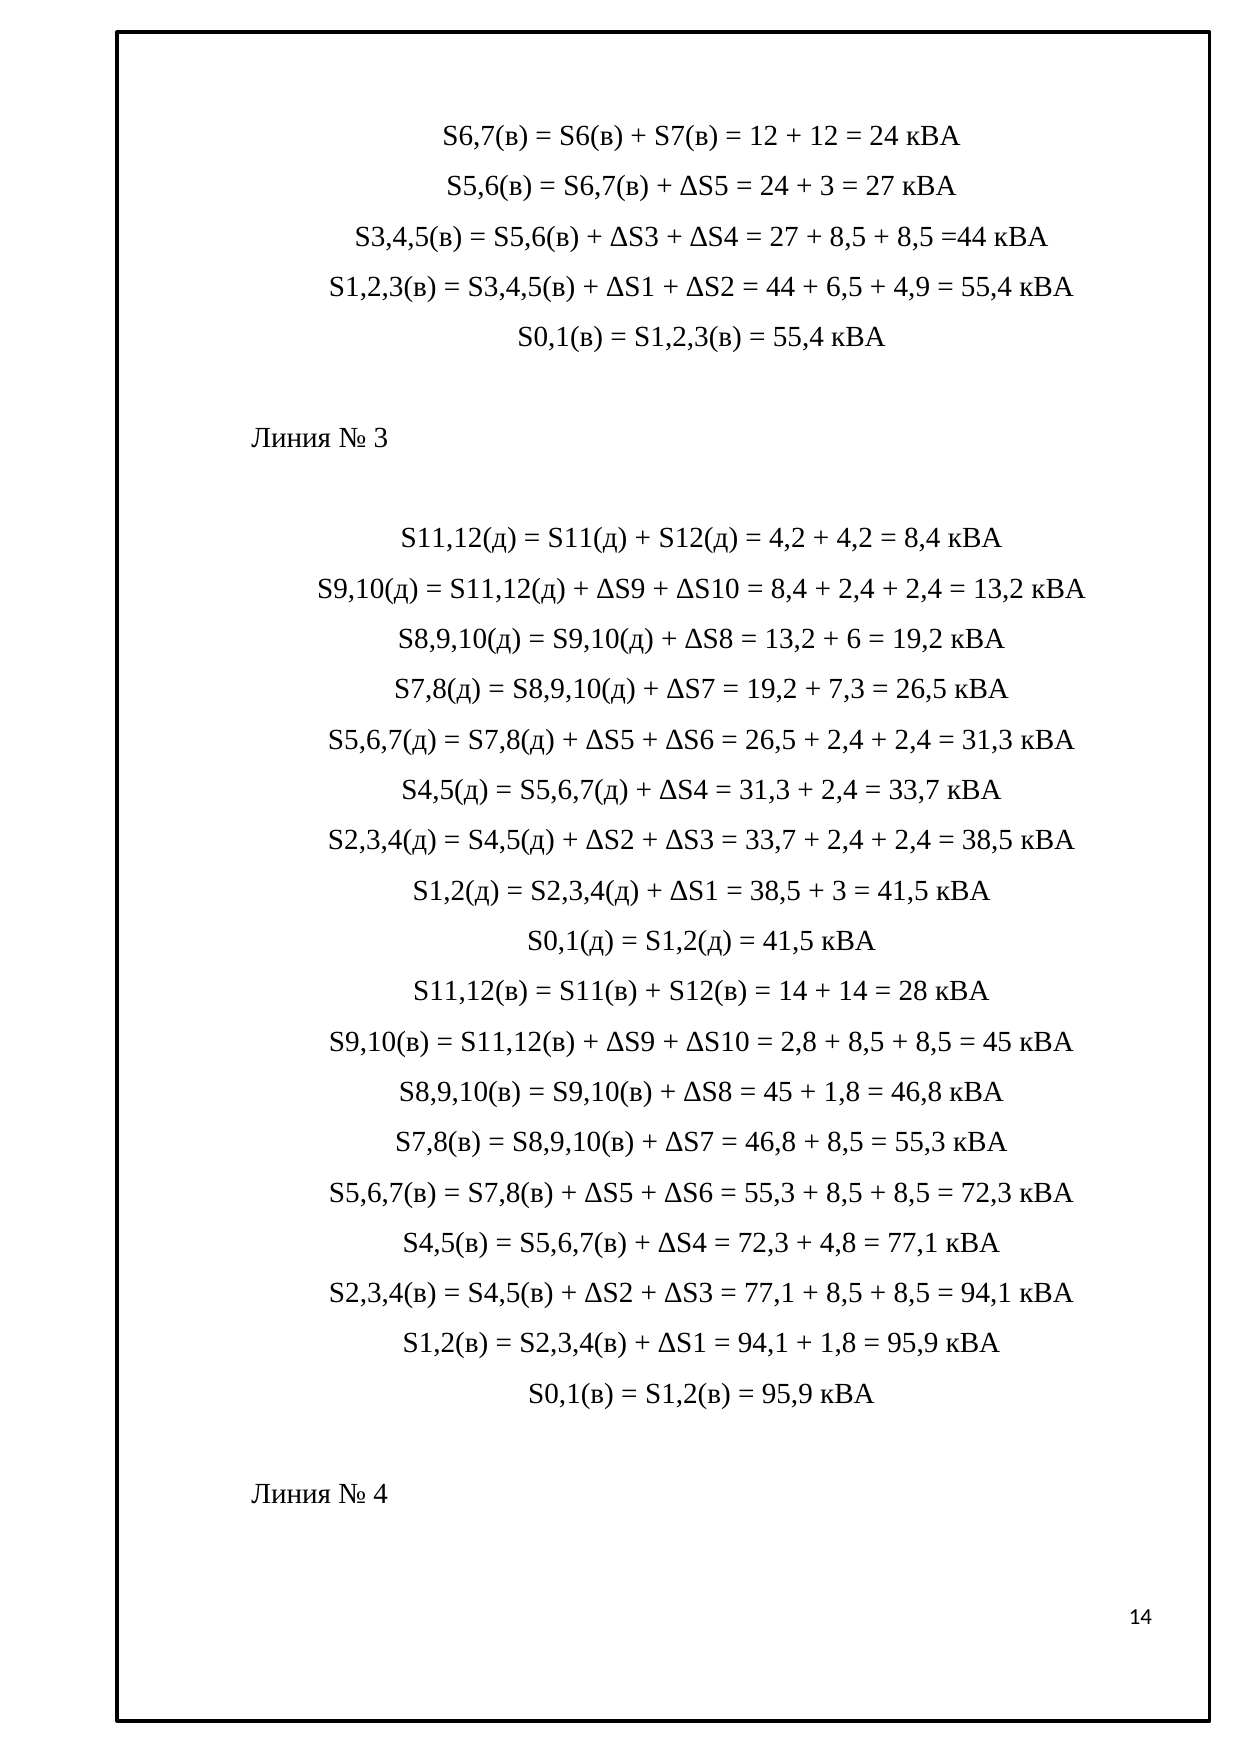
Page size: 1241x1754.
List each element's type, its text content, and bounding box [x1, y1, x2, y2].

text S8,9,10(д) = S9,10(д) + ∆S8 = 13,2 + 6 = 19,2 кВА [177, 621, 1152, 655]
text Линия № 3 [177, 420, 1152, 453]
text S3,4,5(в) = S5,6(в) + ∆S3 + ∆S4 = 27 + 8,5 + 8,5 =44 кВА [177, 219, 1152, 252]
text S4,5(в) = S5,6,7(в) + ∆S4 = 72,3 + 4,8 = 77,1 кВА [177, 1225, 1152, 1258]
text S5,6,7(д) = S7,8(д) + ∆S5 + ∆S6 = 26,5 + 2,4 + 2,4 = 31,3 кВА [177, 722, 1152, 755]
text S0,1(в) = S1,2(в) = 95,9 кВА [177, 1376, 1152, 1409]
text S0,1(в) = S1,2,3(в) = 55,4 кВА [177, 319, 1152, 353]
text S7,8(д) = S8,9,10(д) + ∆S7 = 19,2 + 7,3 = 26,5 кВА [177, 672, 1152, 705]
text S6,7(в) = S6(в) + S7(в) = 12 + 12 = 24 кВА [177, 118, 1152, 152]
text S7,8(в) = S8,9,10(в) + ∆S7 = 46,8 + 8,5 = 55,3 кВА [177, 1124, 1152, 1158]
text S8,9,10(в) = S9,10(в) + ∆S8 = 45 + 1,8 = 46,8 кВА [177, 1074, 1152, 1108]
text S5,6,7(в) = S7,8(в) + ∆S5 + ∆S6 = 55,3 + 8,5 + 8,5 = 72,3 кВА [177, 1175, 1152, 1208]
text S11,12(д) = S11(д) + S12(д) = 4,2 + 4,2 = 8,4 кВА [177, 521, 1152, 554]
text S9,10(д) = S11,12(д) + ∆S9 + ∆S10 = 8,4 + 2,4 + 2,4 = 13,2 кВА [177, 571, 1152, 604]
text S1,2(в) = S2,3,4(в) + ∆S1 = 94,1 + 1,8 = 95,9 кВА [177, 1326, 1152, 1359]
text S2,3,4(в) = S4,5(в) + ∆S2 + ∆S3 = 77,1 + 8,5 + 8,5 = 94,1 кВА [177, 1275, 1152, 1309]
text Линия № 4 [177, 1477, 1152, 1510]
text S11,12(в) = S11(в) + S12(в) = 14 + 14 = 28 кВА [177, 973, 1152, 1007]
text S0,1(д) = S1,2(д) = 41,5 кВА [177, 923, 1152, 957]
text S5,6(в) = S6,7(в) + ∆S5 = 24 + 3 = 27 кВА [177, 168, 1152, 202]
text S1,2(д) = S2,3,4(д) + ∆S1 = 38,5 + 3 = 41,5 кВА [177, 873, 1152, 906]
text S4,5(д) = S5,6,7(д) + ∆S4 = 31,3 + 2,4 = 33,7 кВА [177, 772, 1152, 806]
text S2,3,4(д) = S4,5(д) + ∆S2 + ∆S3 = 33,7 + 2,4 + 2,4 = 38,5 кВА [177, 822, 1152, 856]
text S9,10(в) = S11,12(в) + ∆S9 + ∆S10 = 2,8 + 8,5 + 8,5 = 45 кВА [177, 1024, 1152, 1057]
text S1,2,3(в) = S3,4,5(в) + ∆S1 + ∆S2 = 44 + 6,5 + 4,9 = 55,4 кВА [177, 269, 1152, 303]
